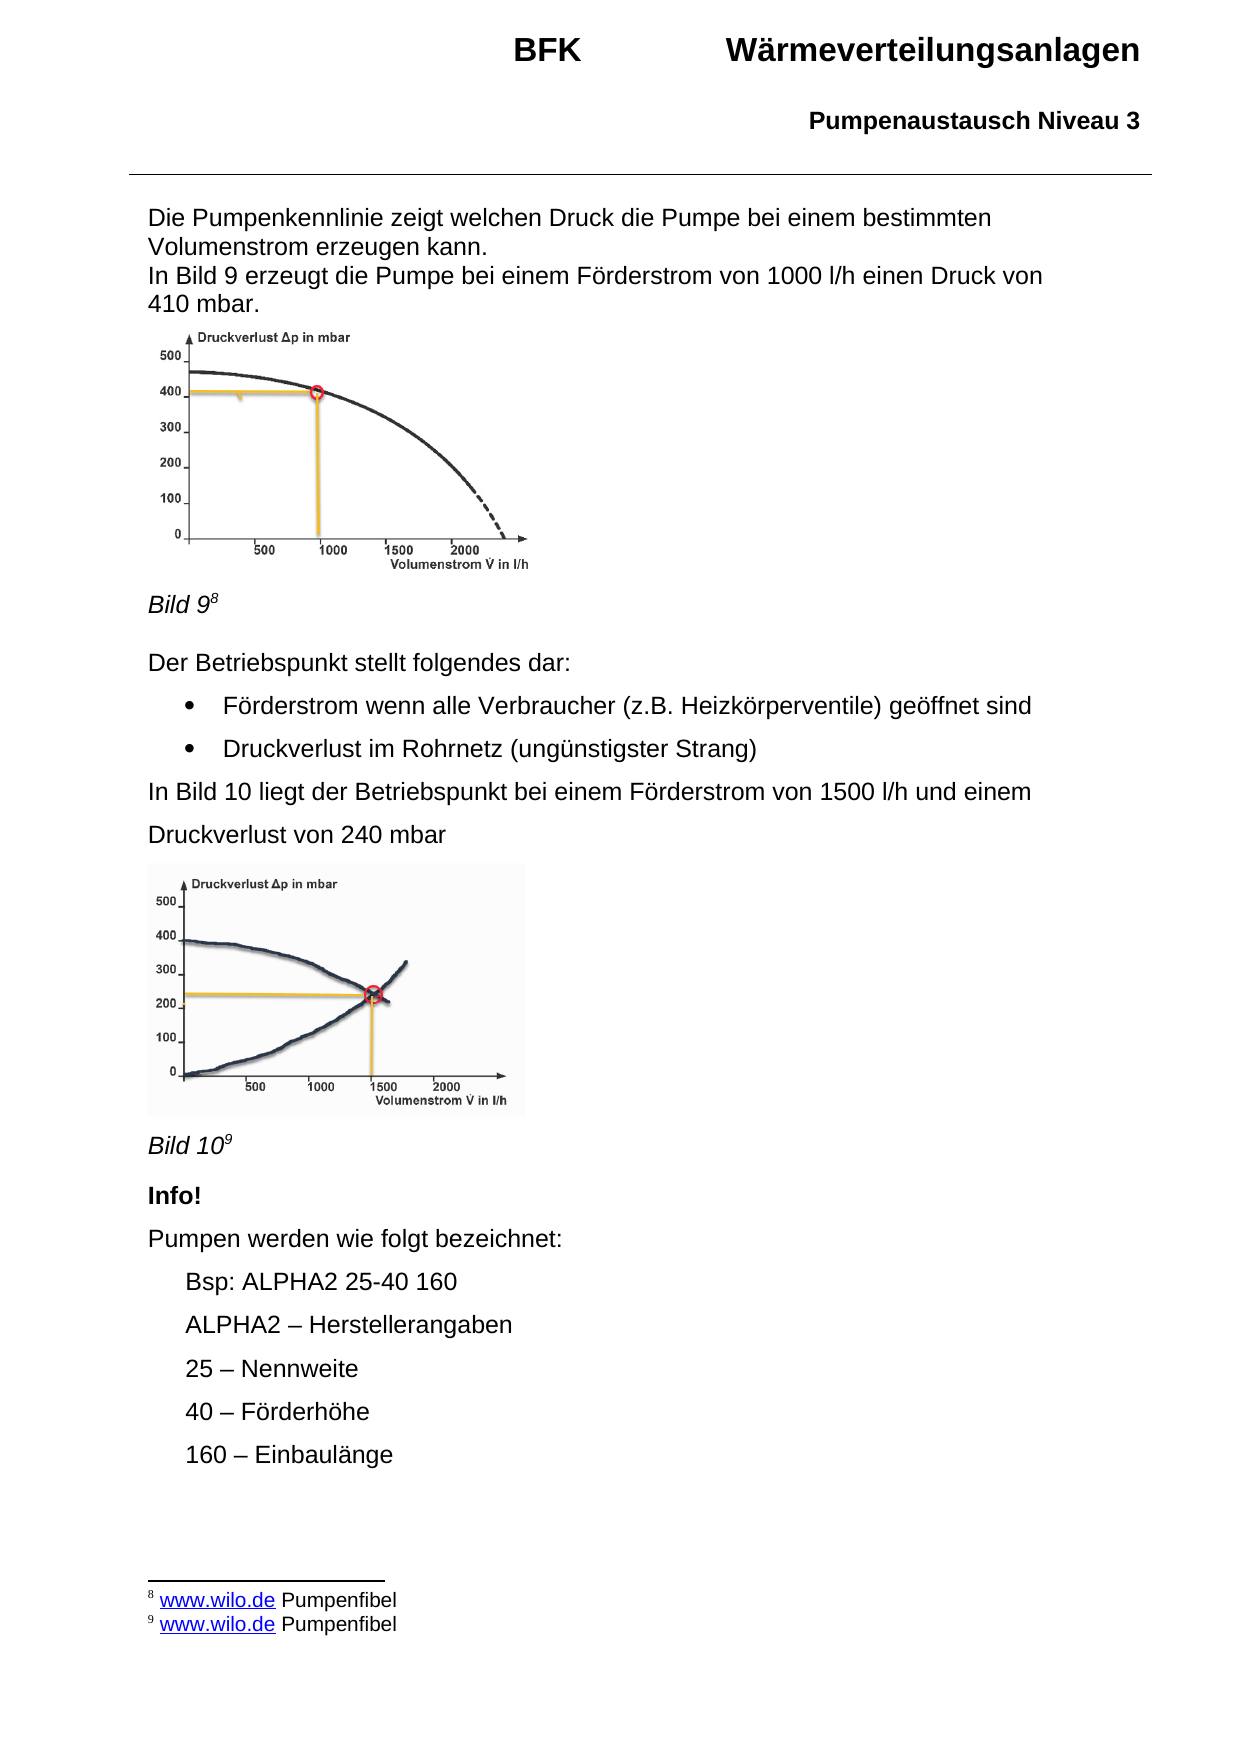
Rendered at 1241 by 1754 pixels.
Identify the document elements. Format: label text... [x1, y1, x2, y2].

list Bsp: ALPHA2 25-40 160 [185, 1267, 1093, 1296]
picture [147, 318, 551, 591]
list Förderstrom wenn alle Verbraucher (z.B. Heizkörperventile) geöffnet sind [185, 691, 1093, 720]
text Bild 10 [148, 1131, 1093, 1159]
text Der Betriebspunkt stellt folgendes dar: [148, 648, 1093, 676]
text Pumpen werden wie folgt bezeichnet: [148, 1224, 1093, 1253]
list Druckverlust im Rohrnetz (ungünstigster Strang) [185, 734, 1093, 763]
text Info! [148, 1181, 1093, 1210]
text In Bild 10 liegt der Betriebspunkt bei einem Förderstrom von 1500 l/h und einem Druckverlust von 240 mbar [148, 777, 1093, 849]
text In Bild 9 erzeugt die Pumpe bei einem Förderstrom von 1000 l/h einen Druck von 410 mbar. [148, 261, 1093, 318]
list 40 – Förderhöhe [185, 1397, 1093, 1425]
picture [147, 863, 539, 1117]
list 25 – Nennweite [185, 1353, 1093, 1382]
text Bild 9 [148, 590, 1093, 619]
list 160 – Einbaulänge [185, 1440, 1093, 1512]
text Die Pumpenkennlinie zeigt welchen Druck die Pumpe bei einem bestimmten Volumenstrom erzeugen kann. [148, 203, 1093, 261]
list ALPHA2 – Herstellerangaben [185, 1310, 1093, 1339]
